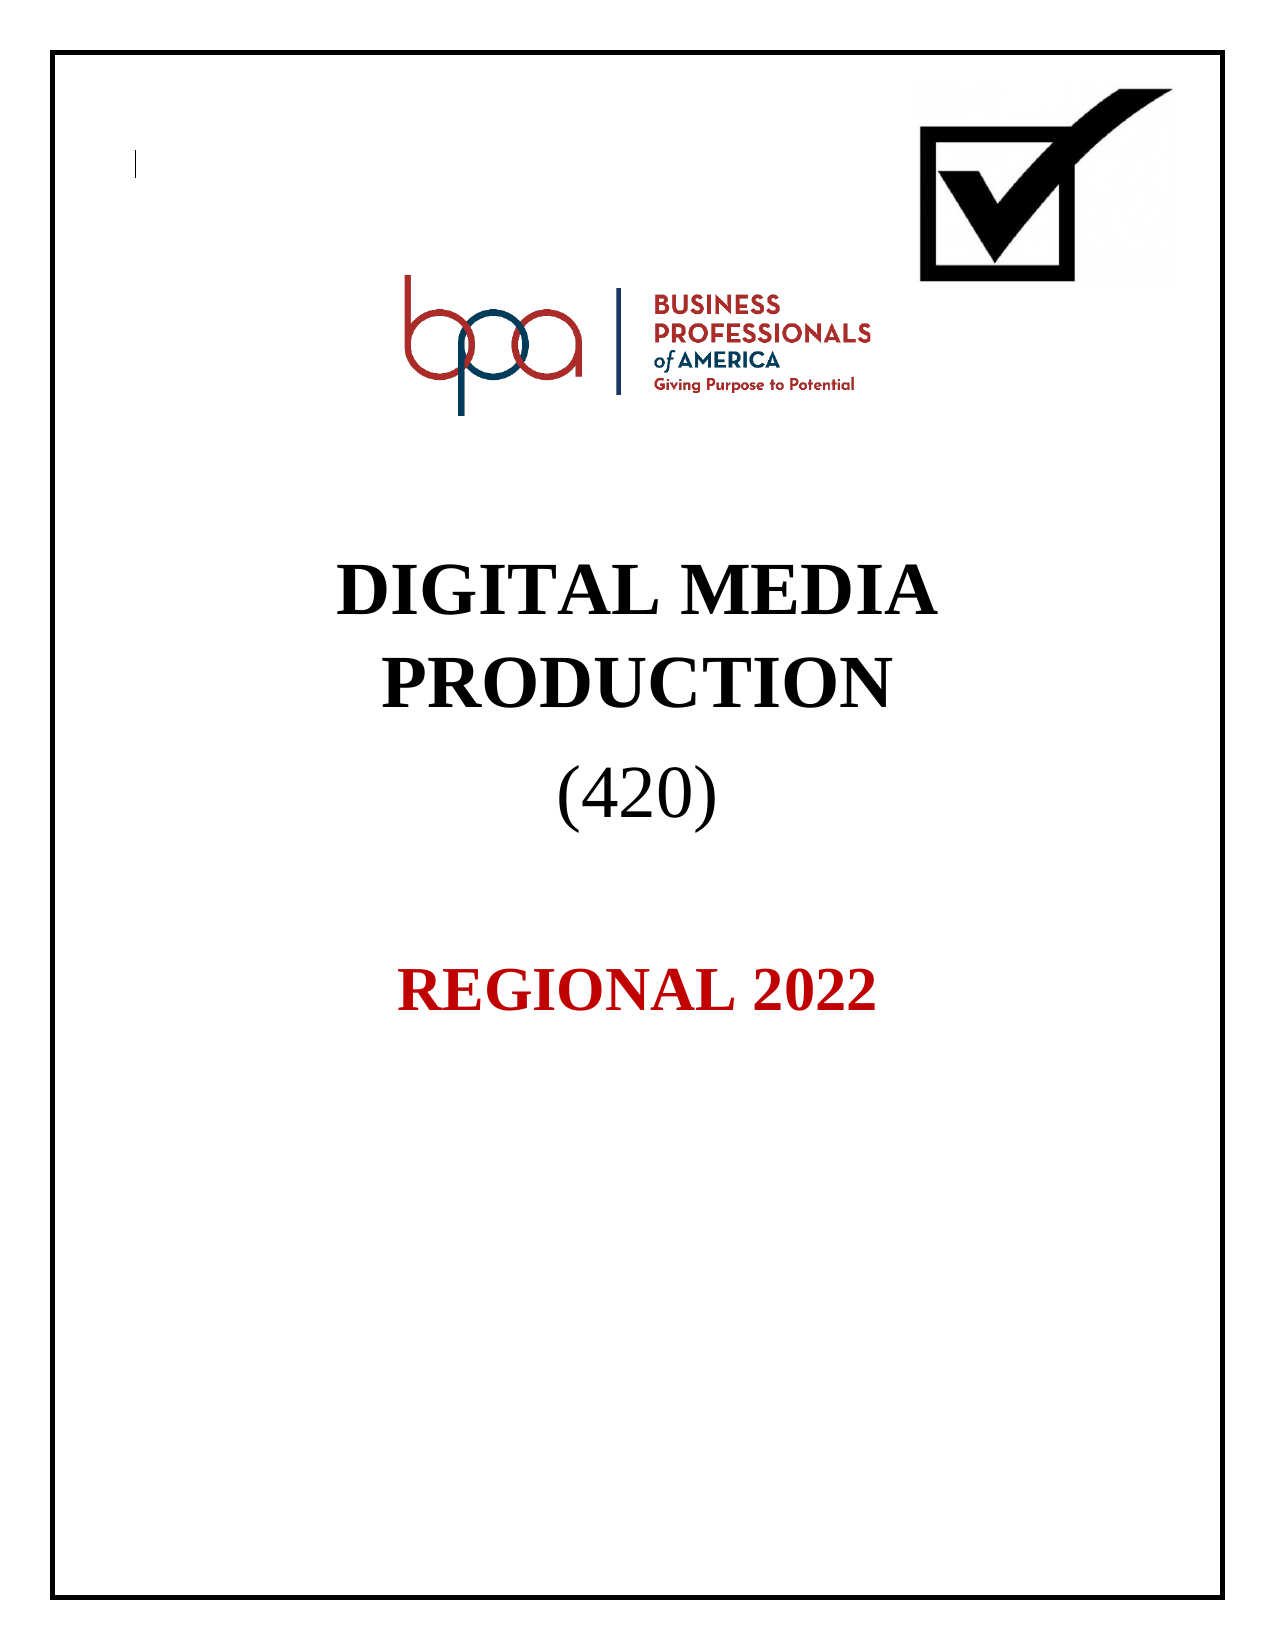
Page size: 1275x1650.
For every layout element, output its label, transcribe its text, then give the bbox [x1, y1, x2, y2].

text DIGITAL MEDIA PRODUCTION [150, 544, 1125, 724]
text (420) [150, 747, 1125, 834]
picture [915, 84, 1175, 284]
picture [404, 275, 871, 416]
text REGIONAL 2022 [150, 952, 1125, 1023]
